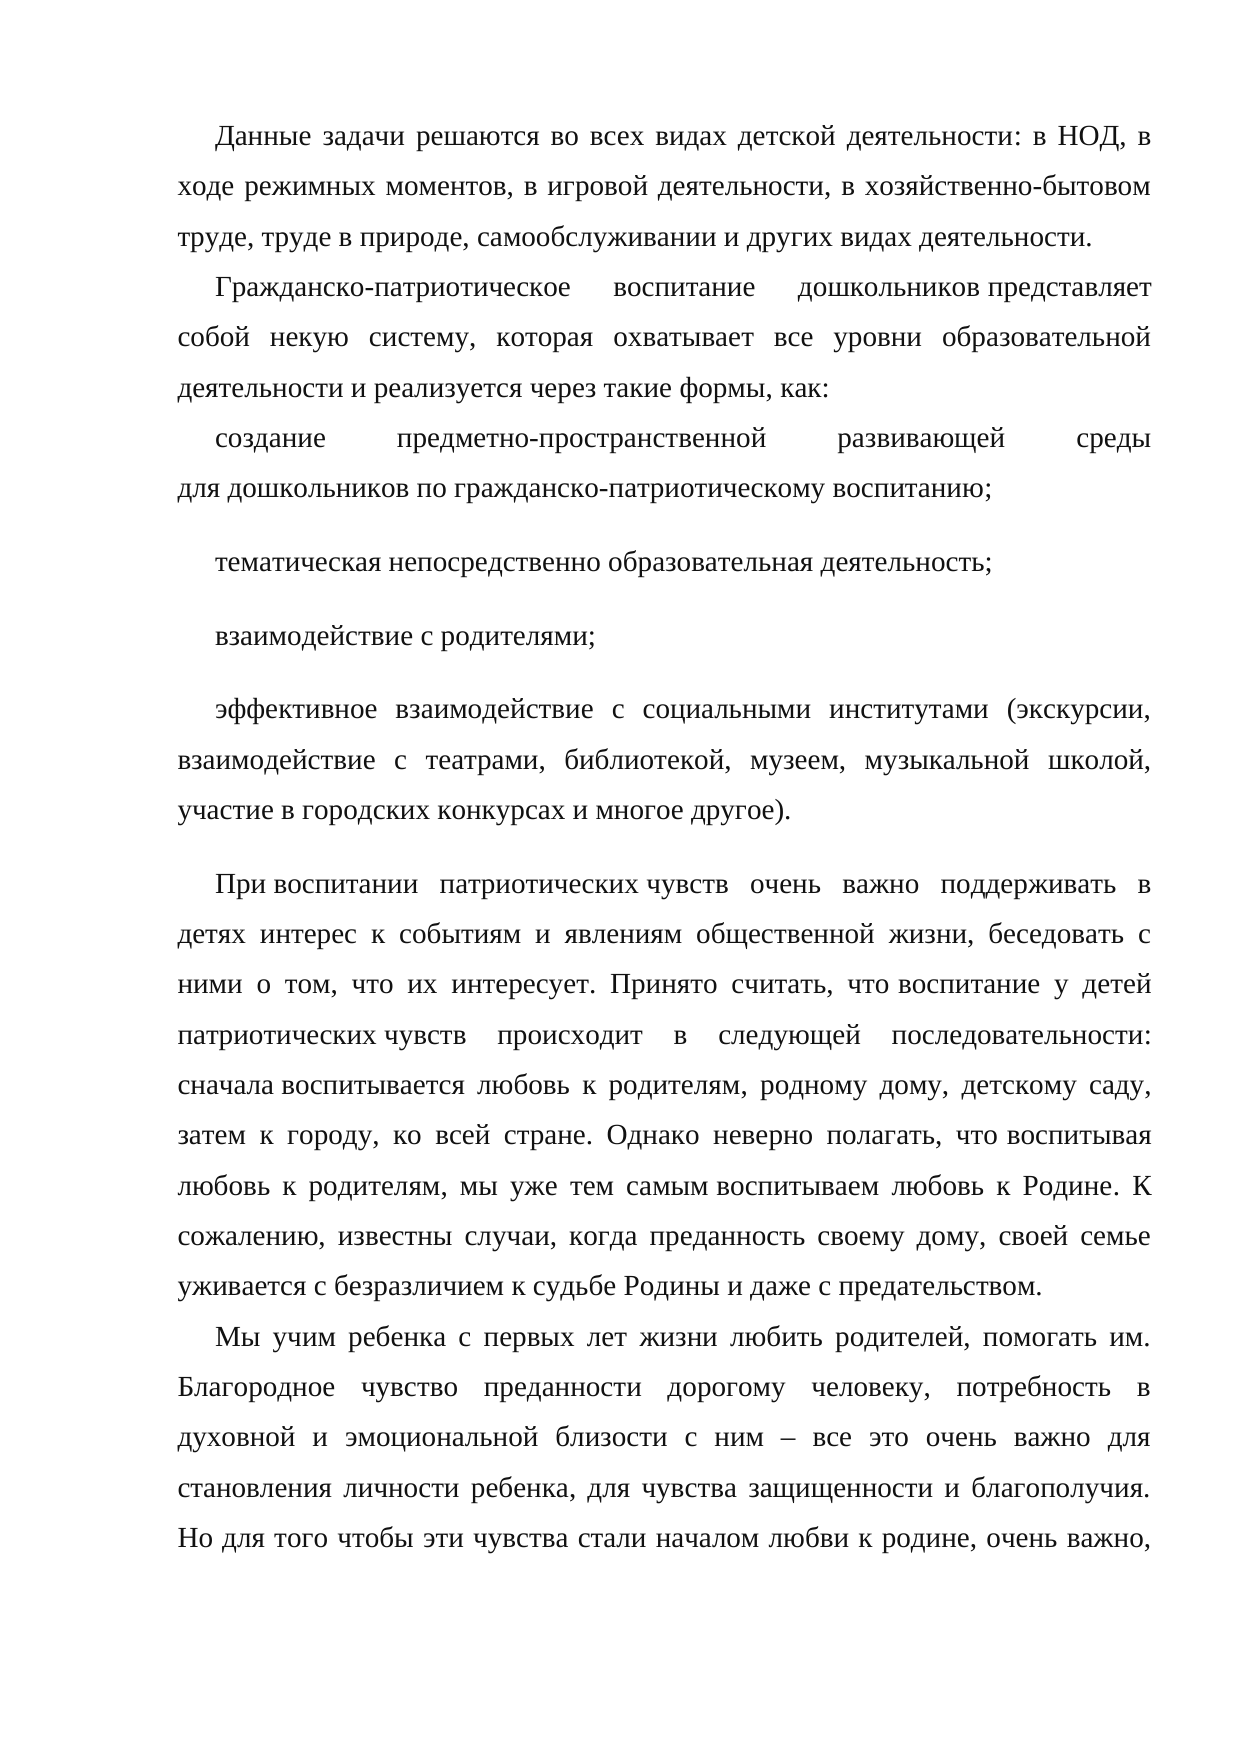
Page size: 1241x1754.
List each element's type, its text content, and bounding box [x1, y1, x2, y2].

text эффективное взаимодействие с социальными институтами (экскурсии, взаимодействие с театрами, библиотекой, музеем, музыкальной школой, участие в городских конкурсах и многое другое). [177, 692, 1152, 826]
text взаимодействие с родителями; [177, 618, 1152, 651]
text Гражданско-патриотическое воспитание дошкольников представляет собой некую систему, которая охватывает все уровни образовательной деятельности и реализуется через такие формы, как: [177, 269, 1152, 403]
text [177, 1319, 1152, 1553]
text Данные задачи решаются во всех видах детской деятельности: в НОД, в ходе режимных моментов, в игровой деятельности, в хозяйственно-бытовом труде, труде в природе, самообслуживании и других видах деятельности. [177, 118, 1152, 252]
text При воспитании патриотических чувств очень важно поддерживать в детях интерес к событиям и явлениям общественной жизни, беседовать с ними о том, что их интересует. Принято считать, что воспитание у детей патриотических чувств происходит в следующей последовательности: сначала воспитывается любовь к родителям, родному дому, детскому саду, затем к городу, ко всей стране. Однако неверно полагать, что воспитывая любовь к родителям, мы уже тем самым воспитываем любовь к Родине. К сожалению, известны случаи, когда преданность своему дому, своей семье уживается с безразличием к судьбе Родины и даже с предательством. [177, 866, 1152, 1302]
text тематическая непосредственно образовательная деятельность; [177, 544, 1152, 578]
text создание предметно-пространственной развивающей среды для дошкольников по гражданско-патриотическому воспитанию; [177, 420, 1152, 504]
